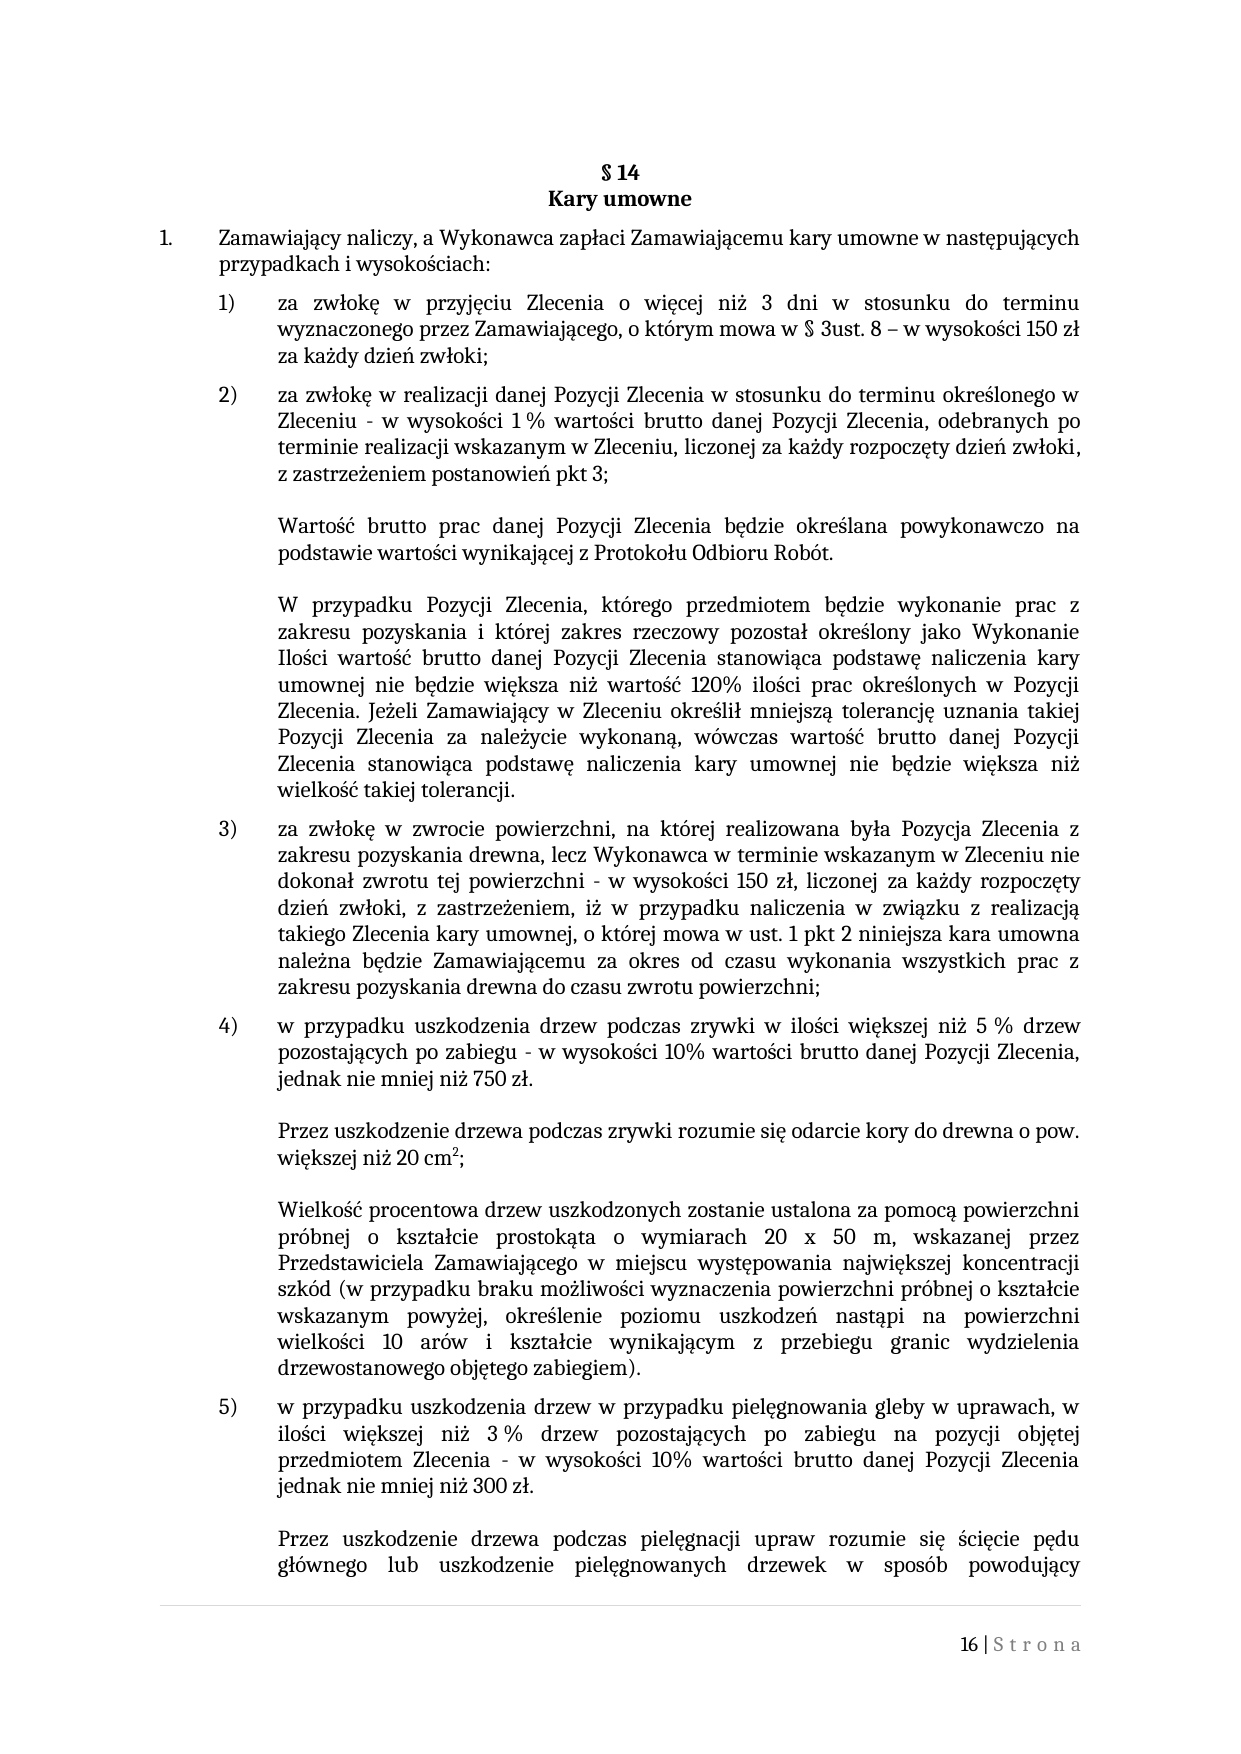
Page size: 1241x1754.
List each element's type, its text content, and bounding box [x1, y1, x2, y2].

list za zwłokę w realizacji danej Pozycji Zlecenia w stosunku do terminu określonego w Zleceniu - w wysokości 1 % wartości brutto danej Pozycji Zlecenia, odebranych po terminie realizacji wskazanym w Zleceniu, liczonej za każdy rozpoczęty dzień zwłoki, z zastrzeżeniem postanowień pkt 3; Wartość brutto prac danej Pozycji Zlecenia będzie określana powykonawczo na podstawie wartości wynikającej z Protokołu Odbioru Robót. W przypadku Pozycji Zlecenia, którego przedmiotem będzie wykonanie prac z zakresu pozyskania i której zakres rzeczowy pozostał określony jako Wykonanie Ilości wartość brutto danej Pozycji Zlecenia stanowiąca podstawę naliczenia kary umownej nie będzie większa niż wartość 120% ilości prac określonych w Pozycji Zlecenia. Jeżeli Zamawiający w Zleceniu określił mniejszą tolerancję uznania takiej Pozycji Zlecenia za należycie wykonaną, wówczas wartość brutto danej Pozycji Zlecenia stanowiąca podstawę naliczenia kary umownej nie będzie większa niż wielkość takiej tolerancji. [218, 381, 1081, 803]
list za zwłokę w przyjęciu Zlecenia o więcej niż 3 dni w stosunku do terminu wyznaczonego przez Zamawiającego, o którym mowa w § 3ust. 8 – w wysokości 150 zł za każdy dzień zwłoki; [218, 290, 1081, 369]
list w przypadku uszkodzenia drzew podczas zrywki w ilości większej niż 5 % drzew pozostających po zabiegu - w wysokości 10% wartości brutto danej Pozycji Zlecenia, jednak nie mniej niż 750 zł. Przez uszkodzenie drzewa podczas zrywki rozumie się odarcie kory do drewna o pow. większej niż 20 cm2; Wielkość procentowa drzew uszkodzonych zostanie ustalona za pomocą powierzchni próbnej o kształcie prostokąta o wymiarach 20 x 50 m, wskazanej przez Przedstawiciela Zamawiającego w miejscu występowania największej koncentracji szkód (w przypadku braku możliwości wyznaczenia powierzchni próbnej o kształcie wskazanym powyżej, określenie poziomu uszkodzeń nastąpi na powierzchni wielkości 10 arów i kształcie wynikającym z przebiegu granic wydzielenia drzewostanowego objętego zabiegiem). [218, 1013, 1081, 1382]
text § 14 Kary umowne [159, 159, 1081, 212]
list za zwłokę w zwrocie powierzchni, na której realizowana była Pozycja Zlecenia z zakresu pozyskania drewna, lecz Wykonawca w terminie wskazanym w Zleceniu nie dokonał zwrotu tej powierzchni - w wysokości 150 zł, liczonej za każdy rozpoczęty dzień zwłoki, z zastrzeżeniem, iż w przypadku naliczenia w związku z realizacją takiego Zlecenia kary umownej, o której mowa w ust. 1 pkt 2 niniejsza kara umowna należna będzie Zamawiającemu za okres od czasu wykonania wszystkich prac z zakresu pozyskania drewna do czasu zwrotu powierzchni; [218, 816, 1081, 1000]
list Zamawiający naliczy, a Wykonawca zapłaci Zamawiającemu kary umowne w następujących przypadkach i wysokościach: [159, 225, 1081, 277]
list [218, 1394, 1081, 1578]
